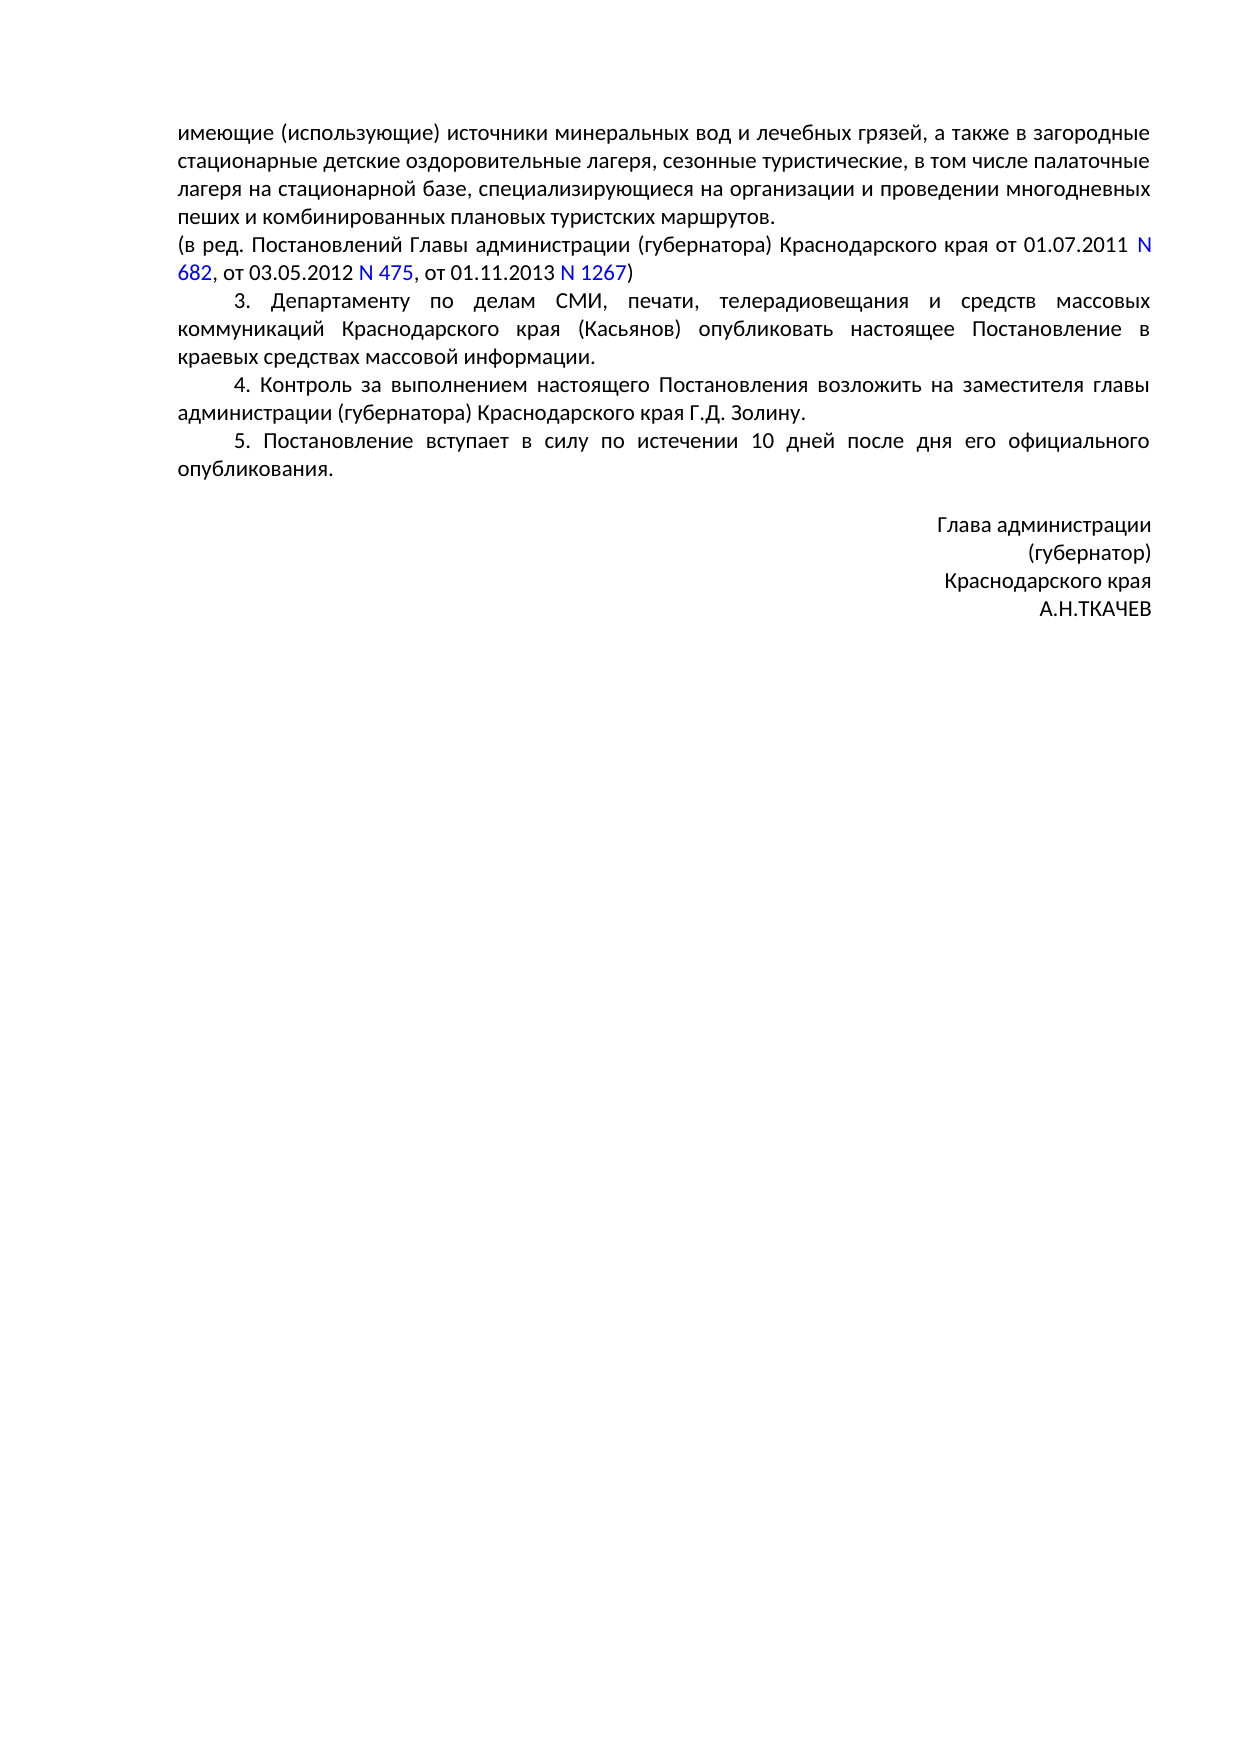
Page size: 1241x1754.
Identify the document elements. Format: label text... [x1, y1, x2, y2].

text (в ред. Постановлений Главы администрации (губернатора) Краснодарского края от 01.07.2011 N 682, от 03.05.2012 N 475, от 01.11.2013 N 1267) [177, 230, 1152, 286]
text Глава администрации [177, 510, 1152, 538]
text Краснодарского края [177, 566, 1152, 594]
text 4. Контроль за выполнением настоящего Постановления возложить на заместителя главы администрации (губернатора) Краснодарского края Г.Д. Золину. [177, 370, 1152, 426]
text 3. Департаменту по делам СМИ, печати, телерадиовещания и средств массовых коммуникаций Краснодарского края (Касьянов) опубликовать настоящее Постановление в краевых средствах массовой информации. [177, 286, 1152, 370]
text А.Н.ТКАЧЕВ [177, 594, 1152, 622]
text (губернатор) [177, 538, 1152, 566]
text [177, 118, 1152, 230]
text 5. Постановление вступает в силу по истечении 10 дней после дня его официального опубликования. [177, 426, 1152, 482]
